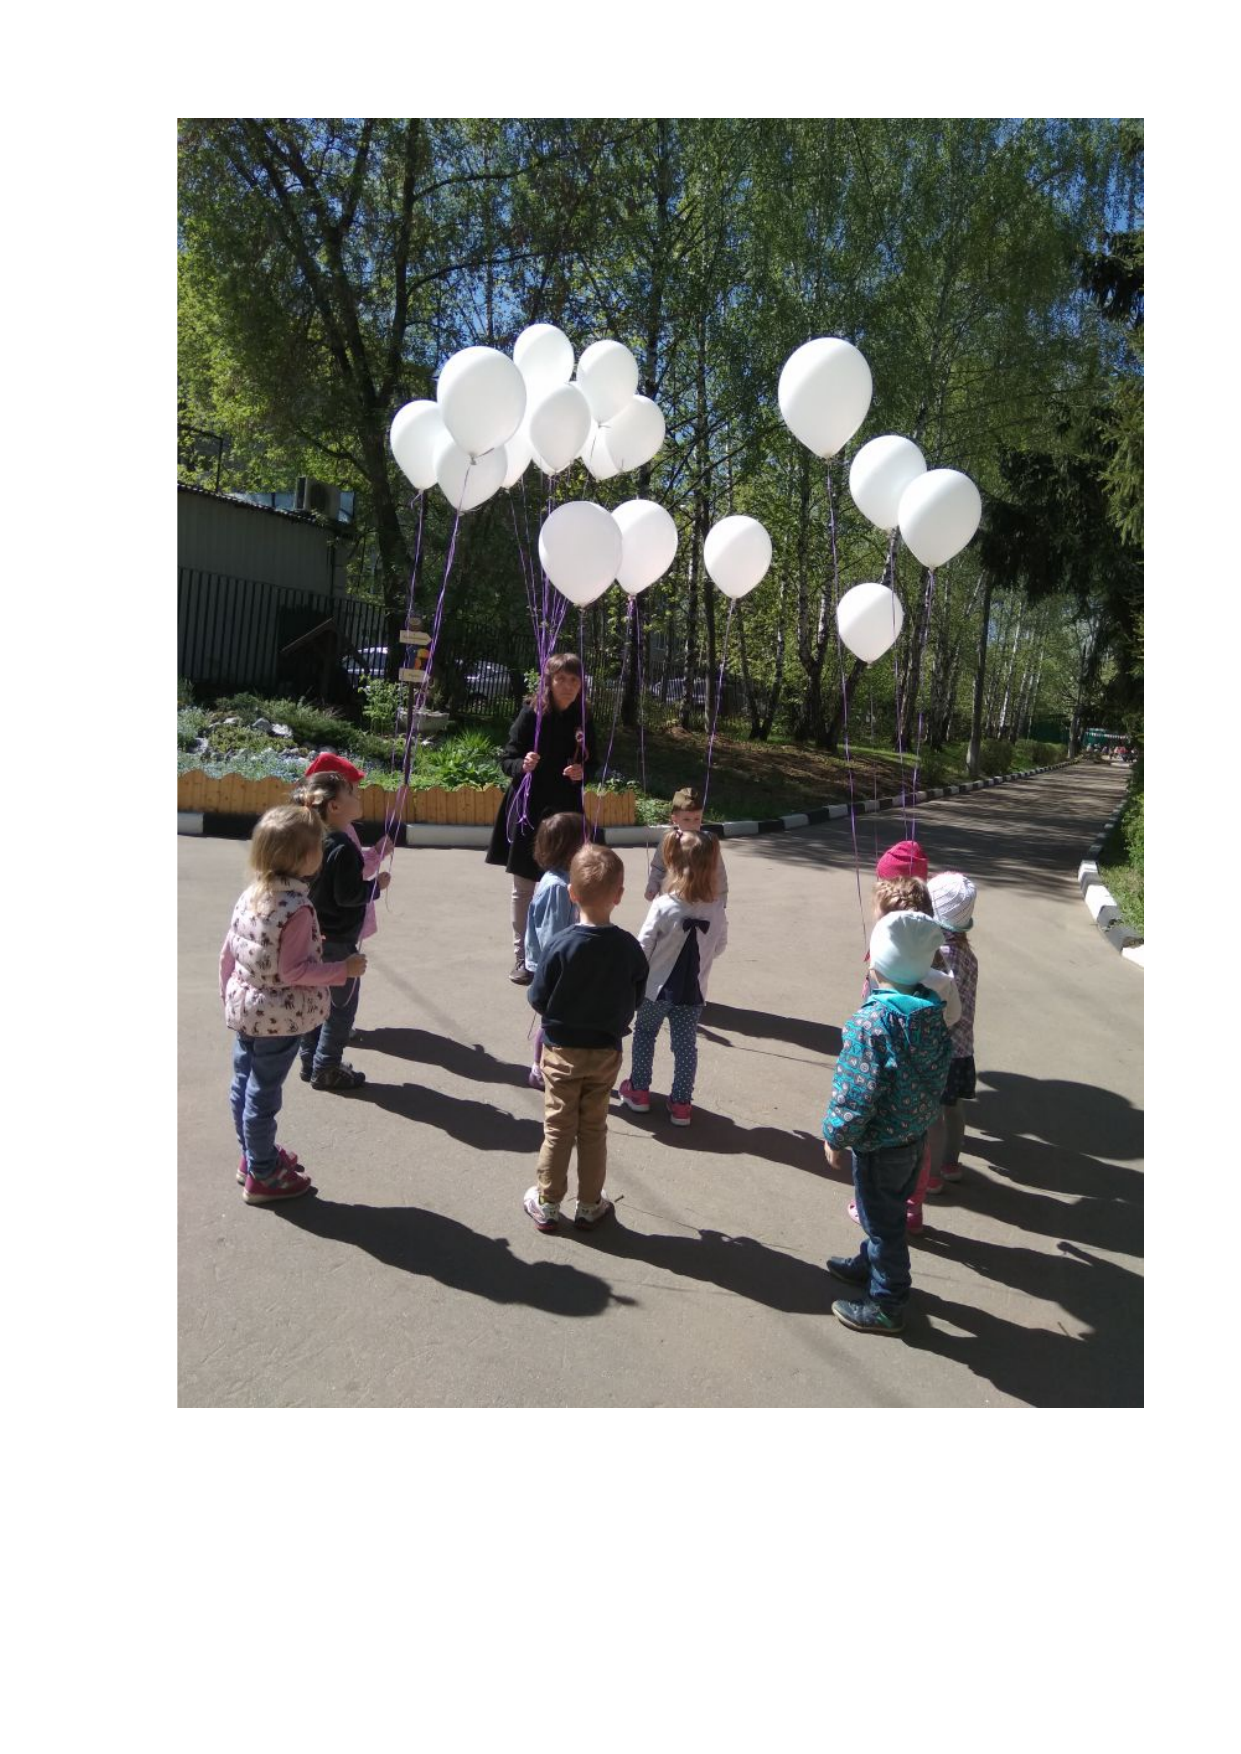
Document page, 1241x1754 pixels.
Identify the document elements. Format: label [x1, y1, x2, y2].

picture [177, 118, 1144, 1408]
